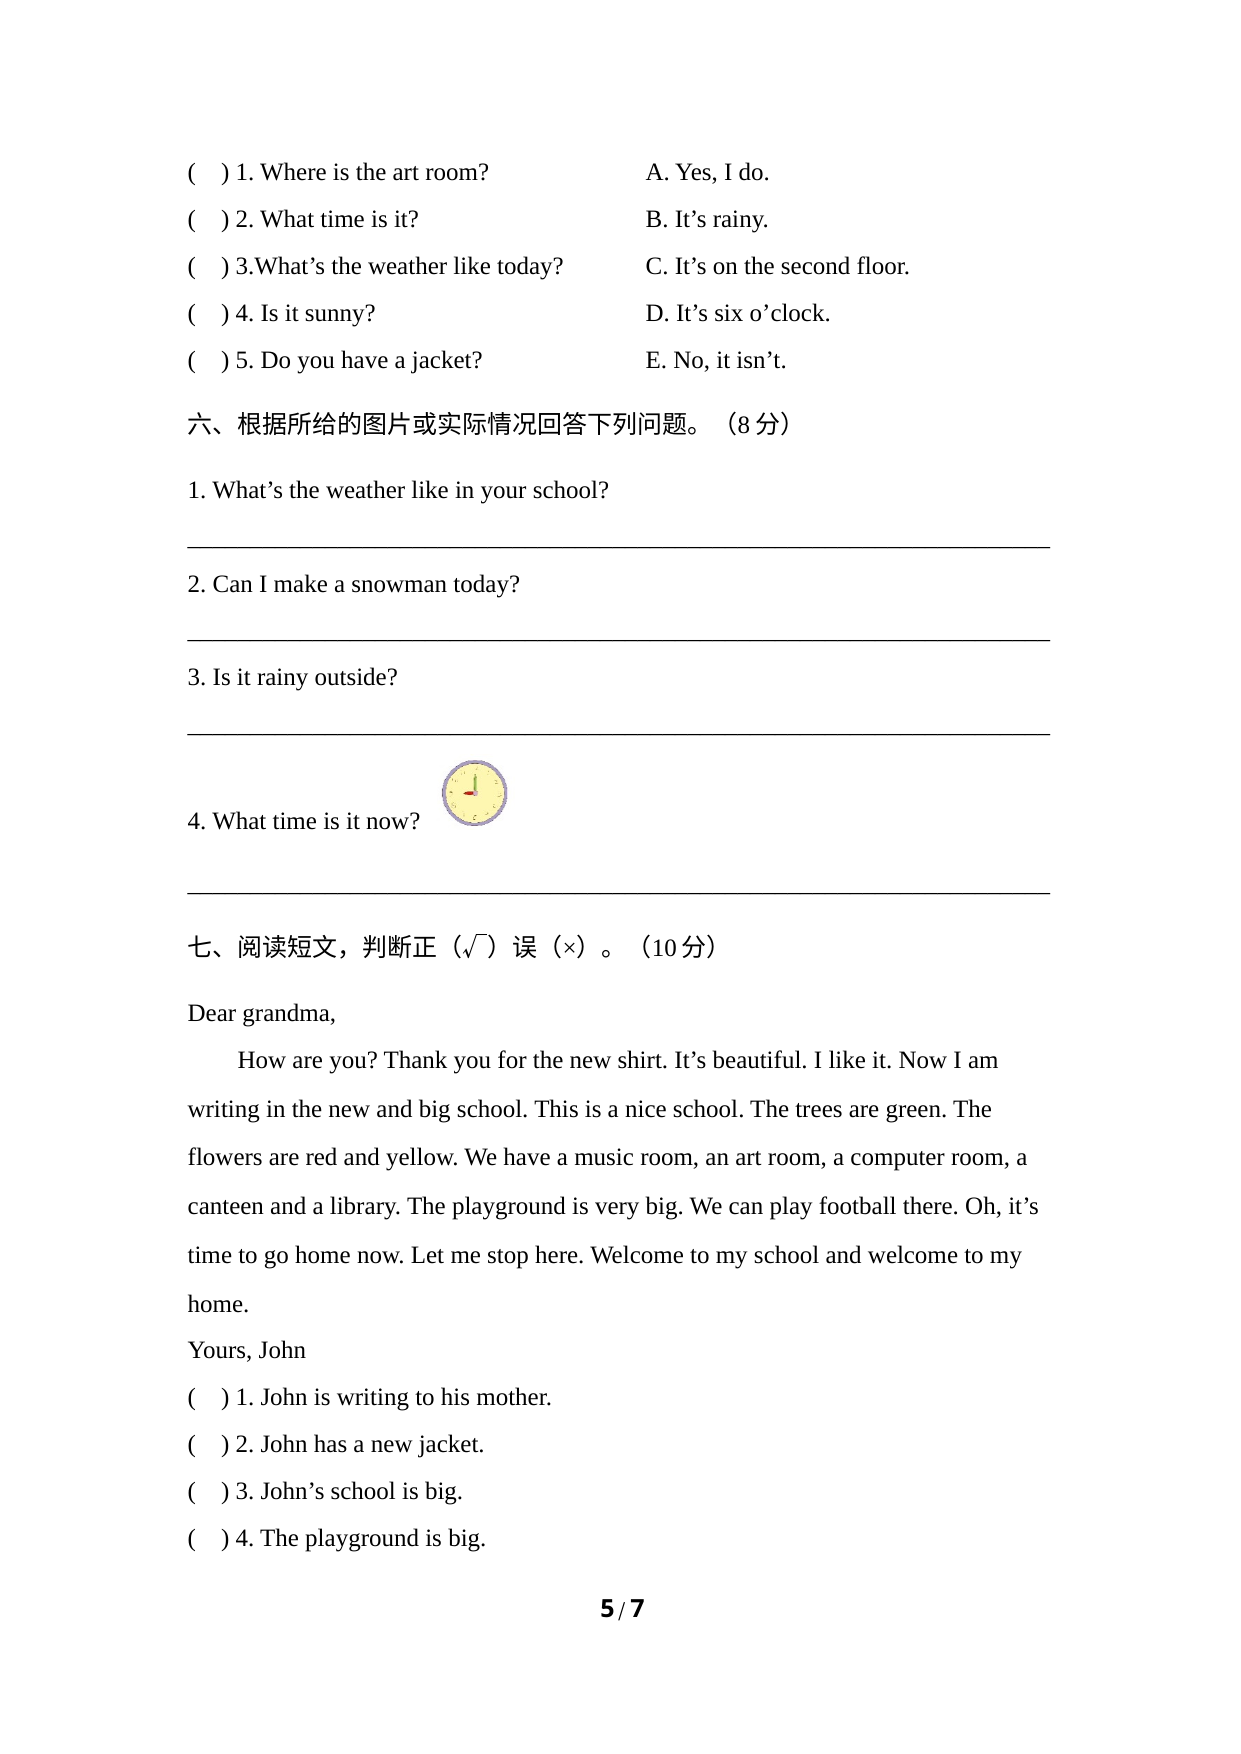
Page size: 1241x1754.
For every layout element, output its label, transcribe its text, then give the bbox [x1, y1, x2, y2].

text 七、阅读短文，判断正（√）误（×）。（10分） [187, 913, 1053, 978]
text Yours, John [187, 1334, 1053, 1366]
picture [426, 754, 527, 830]
text ( ) 4. The playground is big. [187, 1521, 1053, 1554]
text How are you? Thank you for the new shirt. It’s beautiful. I like it. Now I am writing in the new and big school. This is a nice school. The trees are green. The flowers are red and yellow. We have a music room, an art room, a computer room, a canteen and a library. The playground is very big. We can play football there. Oh, it’s time to go home now. Let me stop here. Welcome to my school and welcome to my home. [187, 1043, 1053, 1319]
text _____________________________________________________________________ [187, 707, 1053, 740]
text ( ) 3.What’s the weather like today? C. It’s on the second floor. [187, 249, 1053, 282]
text ( ) 5. Do you have a jacket? E. No, it isn’t. [187, 343, 1053, 376]
text ( ) 3. John’s school is big. [187, 1474, 1053, 1507]
text _____________________________________________________________________ [187, 866, 1053, 899]
text ( ) 4. Is it sunny? D. It’s six o’clock. [187, 296, 1053, 329]
text 2. Can I make a snowman today? [187, 567, 1053, 599]
text 3. Is it rainy outside? [187, 661, 1053, 693]
text ( ) 1. Where is the art room? A. Yes, I do. [187, 156, 1053, 188]
text ( ) 2. John has a new jacket. [187, 1427, 1053, 1460]
text _____________________________________________________________________ [187, 614, 1053, 646]
text ( ) 2. What time is it? B. It’s rainy. [187, 202, 1053, 235]
text _____________________________________________________________________ [187, 520, 1053, 552]
text Dear grandma, [187, 996, 1053, 1029]
text 4. What time is it now? [187, 754, 1053, 852]
text 六、根据所给的图片或实际情况回答下列问题。（8分） [187, 390, 1053, 455]
text ( ) 1. John is writing to his mother. [187, 1381, 1053, 1413]
text 1. What’s the weather like in your school? [187, 473, 1053, 506]
